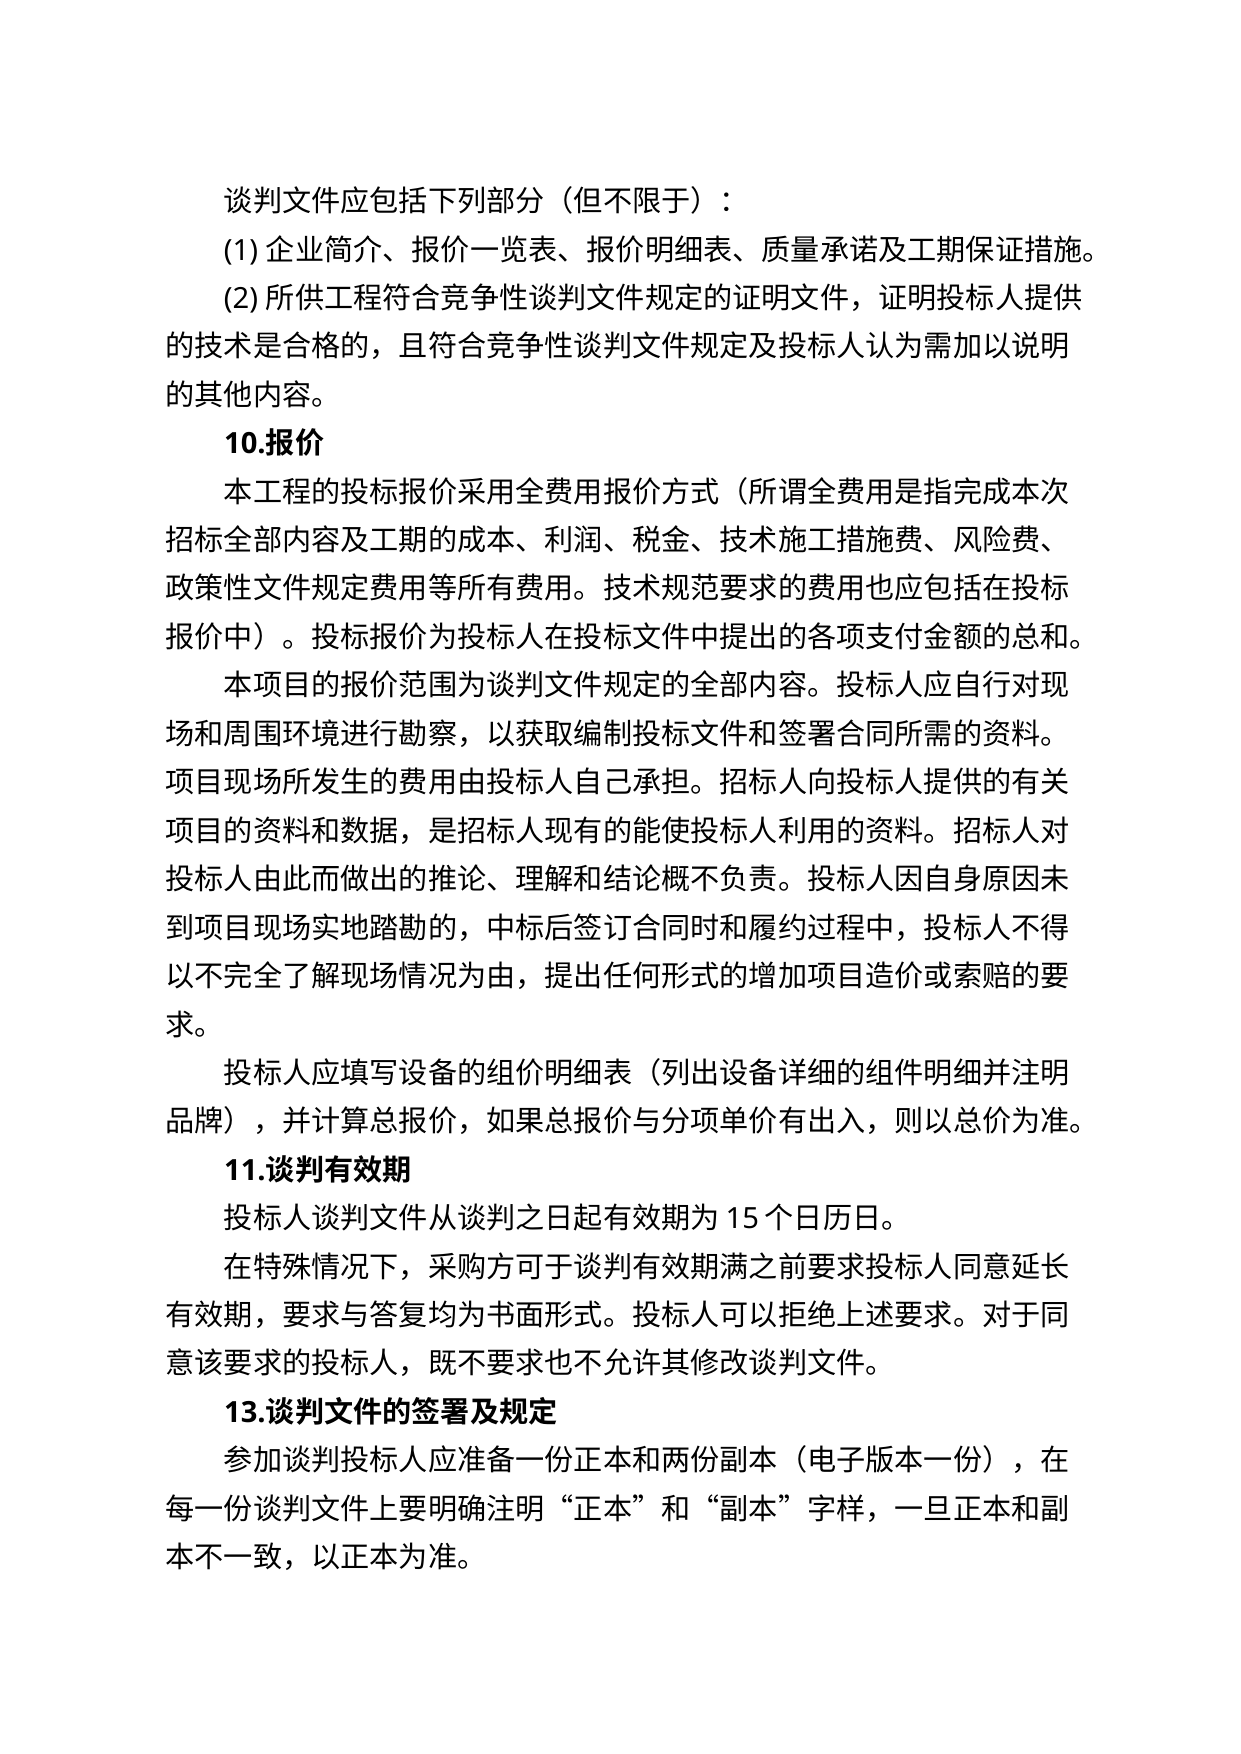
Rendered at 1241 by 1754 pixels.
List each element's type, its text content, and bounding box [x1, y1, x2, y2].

text 在特殊情况下，采购方可于谈判有效期满之前要求投标人同意延长有效期，要求与答复均为书面形式。投标人可以拒绝上述要求。对于同意该要求的投标人，既不要求也不允许其修改谈判文件。 [165, 1240, 1087, 1386]
text 参加谈判投标人应准备一份正本和两份副本（电子版本一份），在每一份谈判文件上要明确注明“正本”和“副本”字样，一旦正本和副本不一致，以正本为准。 [165, 1434, 1087, 1579]
text (2) 所供工程符合竞争性谈判文件规定的证明文件，证明投标人提供的技术是合格的，且符合竞争性谈判文件规定及投标人认为需加以说明的其他内容。 [165, 271, 1087, 417]
text 本项目的报价范围为谈判文件规定的全部内容。投标人应自行对现场和周围环境进行勘察，以获取编制投标文件和签署合同所需的资料。项目现场所发生的费用由投标人自己承担。招标人向投标人提供的有关项目的资料和数据，是招标人现有的能使投标人利用的资料。招标人对投标人由此而做出的推论、理解和结论概不负责。投标人因自身原因未到项目现场实地踏勘的，中标后签订合同时和履约过程中，投标人不得以不完全了解现场情况为由，提出任何形式的增加项目造价或索赔的要求。 [165, 659, 1087, 1046]
text 投标人应填写设备的组价明细表（列出设备详细的组件明细并注明品牌），并计算总报价，如果总报价与分项单价有出入，则以总价为准。 [165, 1046, 1087, 1143]
text 13.谈判文件的签署及规定 [165, 1386, 1087, 1434]
text (1) 企业简介、报价一览表、报价明细表、质量承诺及工期保证措施。 [165, 223, 1087, 271]
text 10.报价 [165, 417, 1087, 465]
text 11.谈判有效期 [165, 1143, 1087, 1192]
text 本工程的投标报价采用全费用报价方式（所谓全费用是指完成本次招标全部内容及工期的成本、利润、税金、技术施工措施费、风险费、政策性文件规定费用等所有费用。技术规范要求的费用也应包括在投标报价中）。投标报价为投标人在投标文件中提出的各项支付金额的总和。 [165, 465, 1087, 659]
text 谈判文件应包括下列部分（但不限于）： [165, 174, 1087, 223]
text 投标人谈判文件从谈判之日起有效期为15个日历日。 [165, 1192, 1087, 1240]
